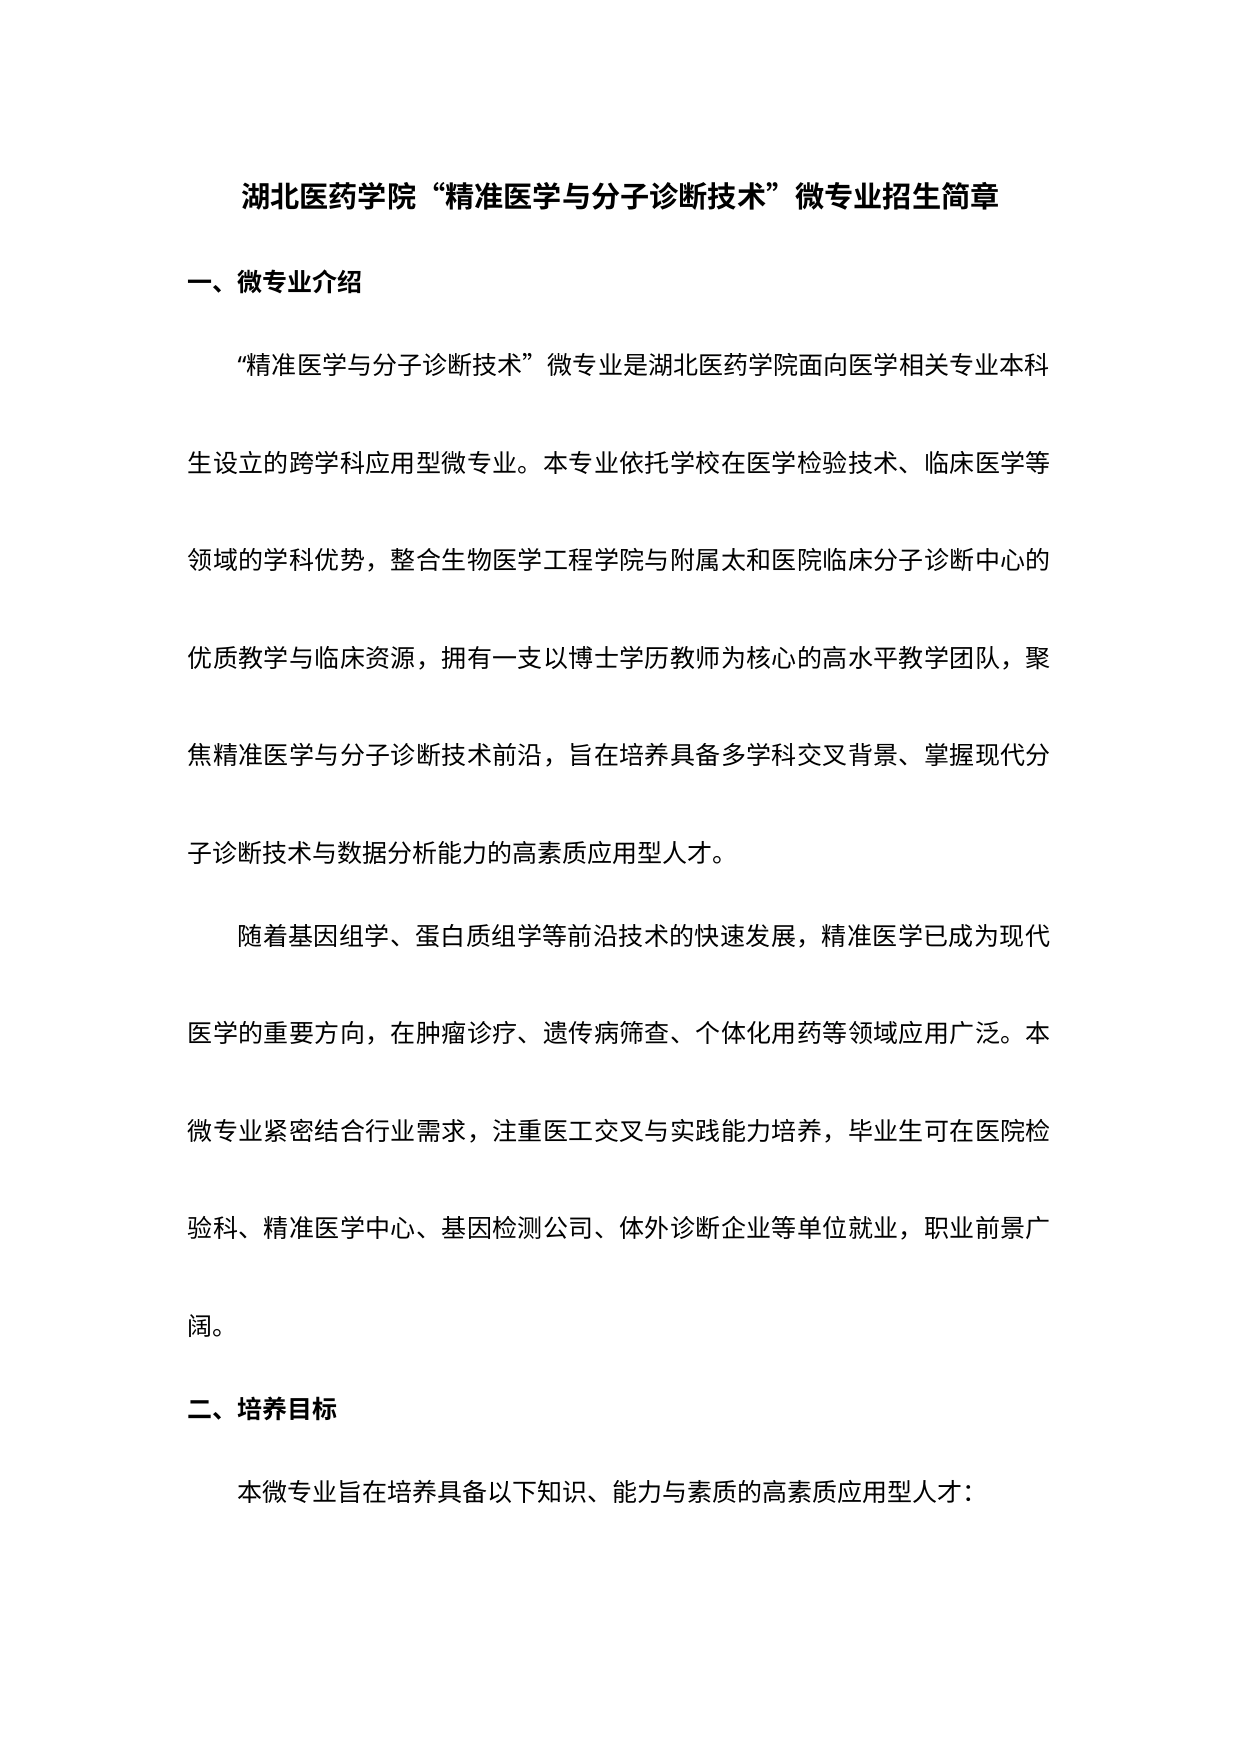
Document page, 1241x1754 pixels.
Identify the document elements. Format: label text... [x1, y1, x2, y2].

text 二、培养目标 [187, 1375, 1053, 1440]
text 本微专业旨在培养具备以下知识、能力与素质的高素质应用型人才： [187, 1458, 1053, 1523]
text “精准医学与分子诊断技术”微专业是湖北医药学院面向医学相关专业本科生设立的跨学科应用型微专业。本专业依托学校在医学检验技术、临床医学等领域的学科优势，整合生物医学工程学院与附属太和医院临床分子诊断中心的优质教学与临床资源，拥有一支以博士学历教师为核心的高水平教学团队，聚焦精准医学与分子诊断技术前沿，旨在培养具备多学科交叉背景、掌握现代分子诊断技术与数据分析能力的高素质应用型人才。 [187, 331, 1053, 884]
text 随着基因组学、蛋白质组学等前沿技术的快速发展，精准医学已成为现代医学的重要方向，在肿瘤诊疗、遗传病筛查、个体化用药等领域应用广泛。本微专业紧密结合行业需求，注重医工交叉与实践能力培养，毕业生可在医院检验科、精准医学中心、基因检测公司、体外诊断企业等单位就业，职业前景广阔。 [187, 902, 1053, 1357]
text 湖北医药学院“精准医学与分子诊断技术”微专业招生简章 [187, 162, 1053, 227]
text 一、微专业介绍 [187, 248, 1053, 313]
